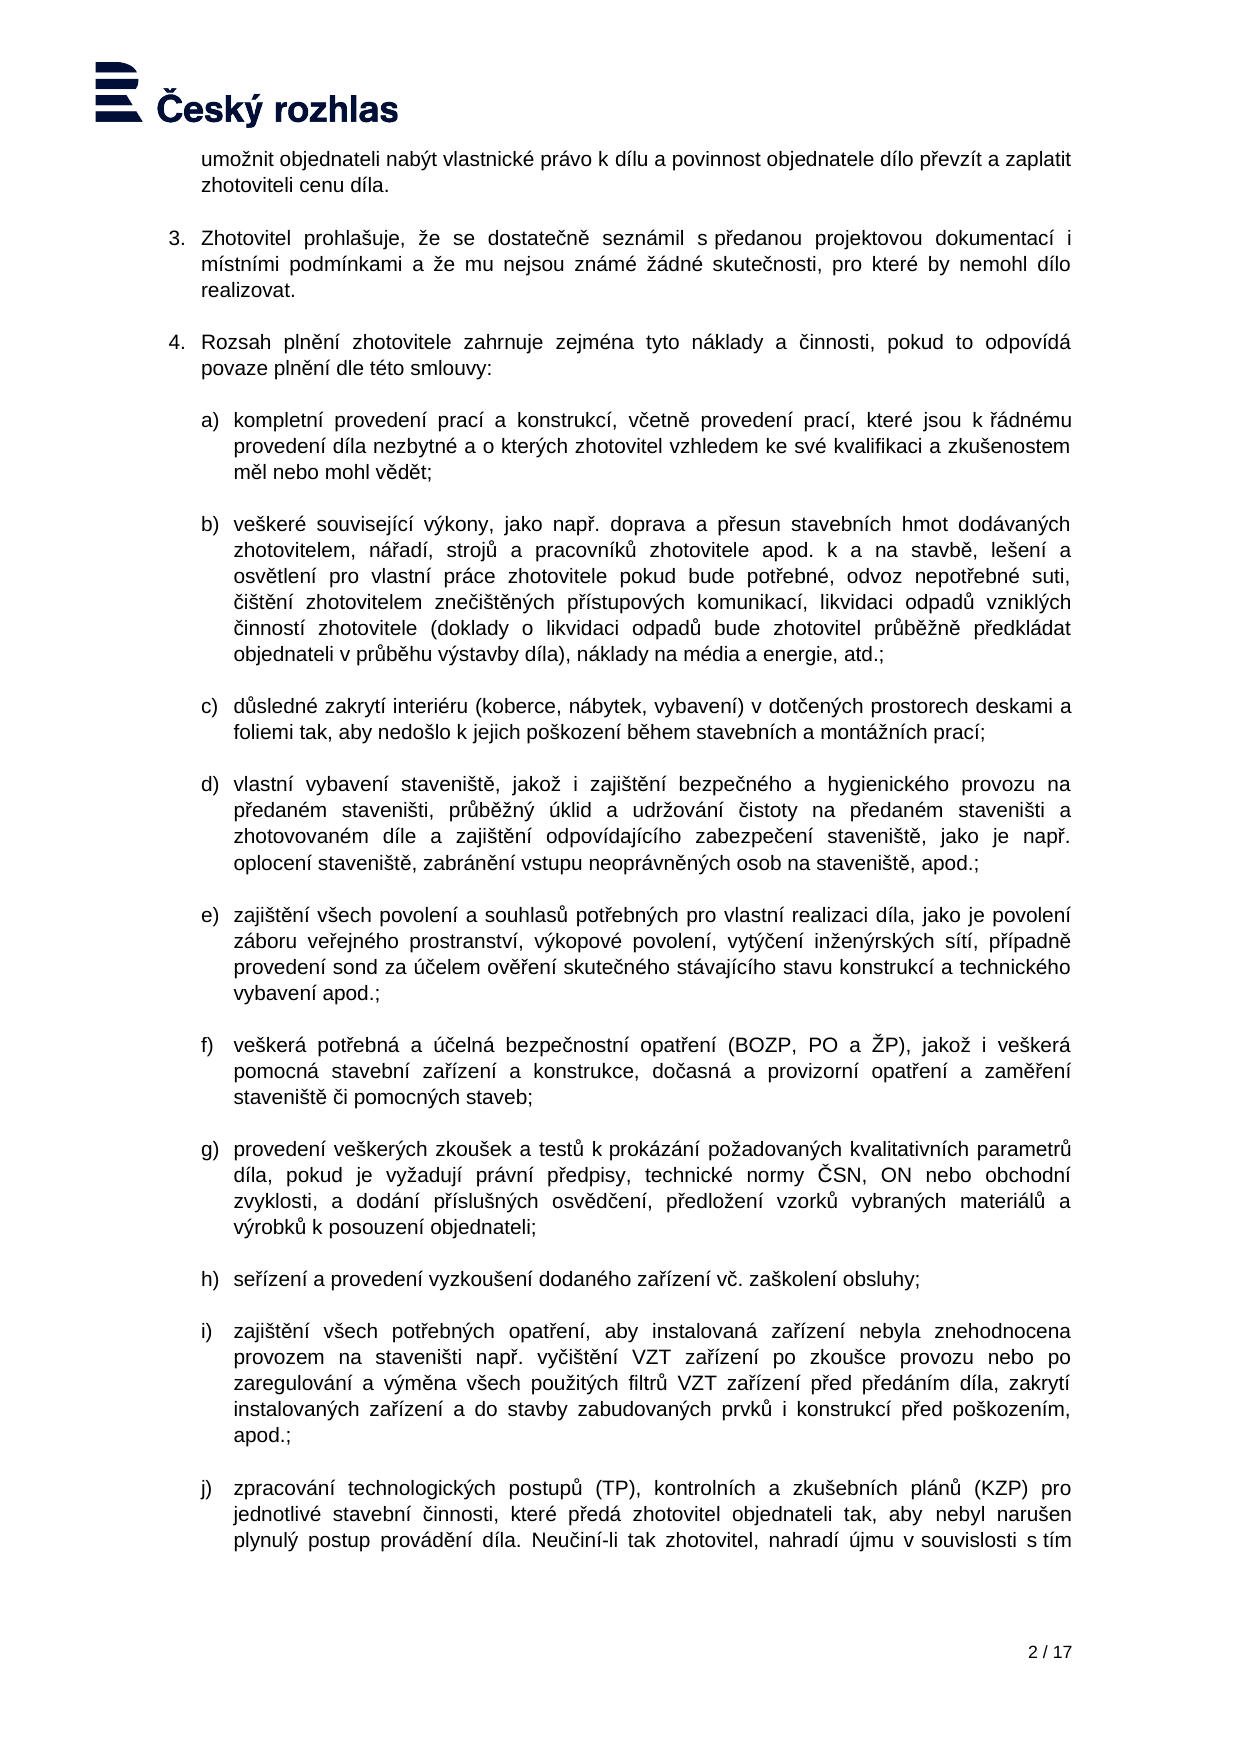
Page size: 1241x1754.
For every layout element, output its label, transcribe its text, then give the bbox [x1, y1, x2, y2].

list veškeré související výkony, jako např. doprava a přesun stavebních hmot dodávaných zhotovitelem, nářadí, strojů a pracovníků zhotovitele apod. k a na stavbě, lešení a osvětlení pro vlastní práce zhotovitele pokud bude potřebné, odvoz nepotřebné suti, čištění zhotovitelem znečištěných přístupových komunikací, likvidaci odpadů vzniklých činností zhotovitele (doklady o likvidaci odpadů bude zhotovitel průběžně předkládat objednateli v průběhu výstavby díla), náklady na média a energie, atd.; [201, 511, 1072, 667]
list důsledné zakrytí interiéru (koberce, nábytek, vybavení) v dotčených prostorech deskami a foliemi tak, aby nedošlo k jejich poškození během stavebních a montážních prací; [201, 693, 1072, 745]
list zajištění všech povolení a souhlasů potřebných pro vlastní realizaci díla, jako je povolení záboru veřejného prostranství, výkopové povolení, vytýčení inženýrských sítí, případně provedení sond za účelem ověření skutečného stávajícího stavu konstrukcí a technického vybavení apod.; [201, 901, 1072, 1005]
list Rozsah plnění zhotovitele zahrnuje zejména tyto náklady a činnosti, pokud to odpovídá povaze plnění dle této smlouvy: [168, 328, 1072, 380]
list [201, 1474, 1072, 1552]
list zajištění všech potřebných opatření, aby instalovaná zařízení nebyla znehodnocena provozem na staveništi např. vyčištění VZT zařízení po zkoušce provozu nebo po zaregulování a výměna všech použitých filtrů VZT zařízení před předáním díla, zakrytí instalovaných zařízení a do stavby zabudovaných prvků i konstrukcí před poškozením, apod.; [201, 1318, 1072, 1448]
list vlastní vybavení staveniště, jakož i zajištění bezpečného a hygienického provozu na předaném staveništi, průběžný úklid a udržování čistoty na předaném staveništi a zhotovovaném díle a zajištění odpovídajícího zabezpečení staveniště, jako je např. oplocení staveniště, zabránění vstupu neoprávněných osob na staveniště, apod.; [201, 771, 1072, 875]
picture [95, 62, 398, 128]
list Zhotovitel prohlašuje, že se dostatečně seznámil s předanou projektovou dokumentací i místními podmínkami a že mu nejsou známé žádné skutečnosti, pro které by nemohl dílo realizovat. [168, 224, 1072, 302]
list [168, 146, 1072, 198]
list seřízení a provedení vyzkoušení dodaného zařízení vč. zaškolení obsluhy; [201, 1266, 1072, 1292]
list kompletní provedení prací a konstrukcí, včetně provedení prací, které jsou k řádnému provedení díla nezbytné a o kterých zhotovitel vzhledem ke své kvalifikaci a zkušenostem měl nebo mohl vědět; [201, 406, 1072, 484]
list veškerá potřebná a účelná bezpečnostní opatření (BOZP, PO a ŽP), jakož i veškerá pomocná stavební zařízení a konstrukce, dočasná a provizorní opatření a zaměření staveniště či pomocných staveb; [201, 1031, 1072, 1109]
list provedení veškerých zkoušek a testů k prokázání požadovaných kvalitativních parametrů díla, pokud je vyžadují právní předpisy, technické normy ČSN, ON nebo obchodní zvyklosti, a dodání příslušných osvědčení, předložení vzorků vybraných materiálů a výrobků k posouzení objednateli; [201, 1136, 1072, 1240]
